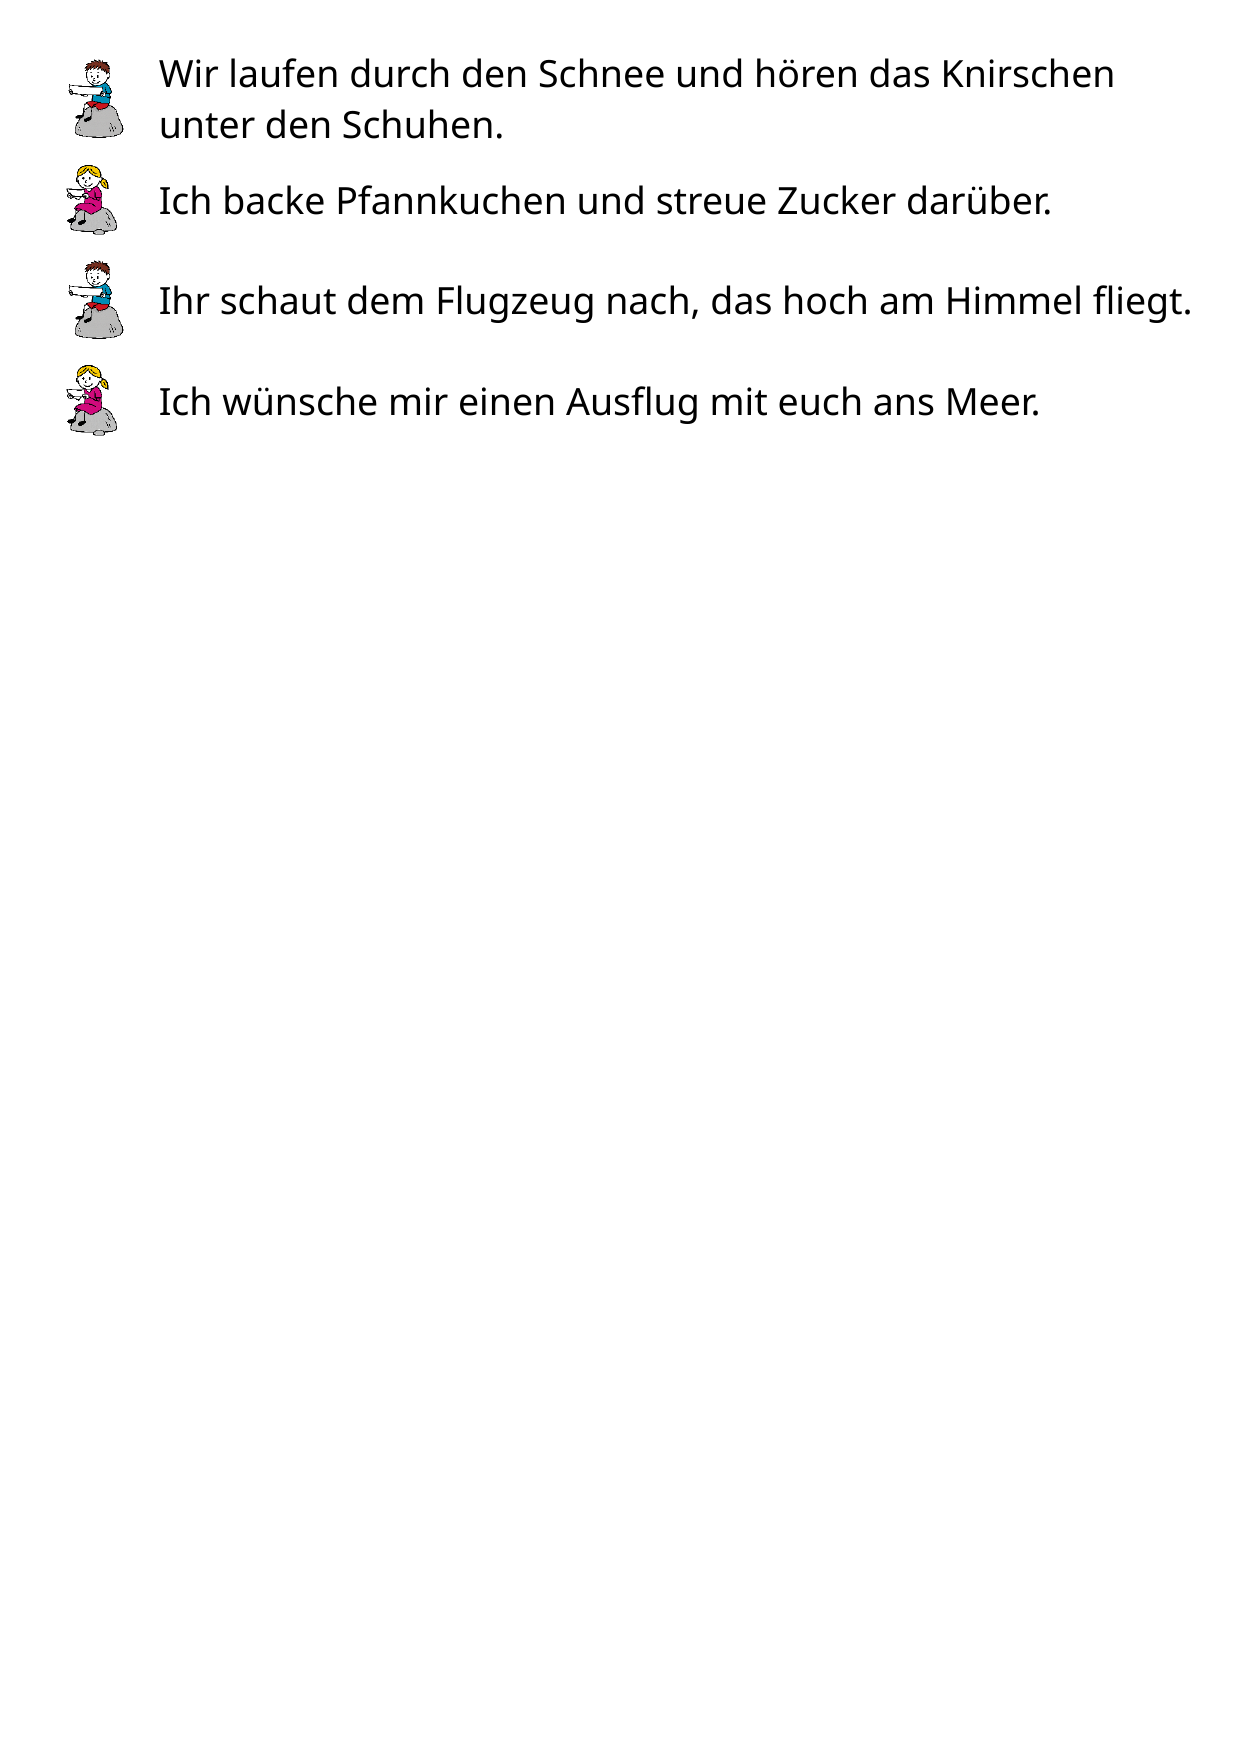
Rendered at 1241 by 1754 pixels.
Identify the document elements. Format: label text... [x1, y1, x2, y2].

table_cell Wir laufen durch den Schnee und hören das Knirschen unter den Schuhen. [147, 47, 1211, 149]
picture [58, 359, 124, 442]
table_cell [47, 47, 147, 149]
picture [58, 258, 130, 342]
table_cell [47, 250, 147, 350]
table_cell Ihr schaut dem Flugzeug nach, das hoch am Himmel fliegt. [147, 250, 1211, 350]
picture [58, 57, 130, 140]
table_cell Ich backe Pfannkuchen und streue Zucker darüber. [147, 149, 1211, 250]
table_cell Ich wünsche mir einen Ausflug mit euch ans Meer. [147, 350, 1211, 451]
picture [58, 158, 124, 241]
table_cell [47, 149, 147, 250]
table_cell [47, 350, 147, 451]
